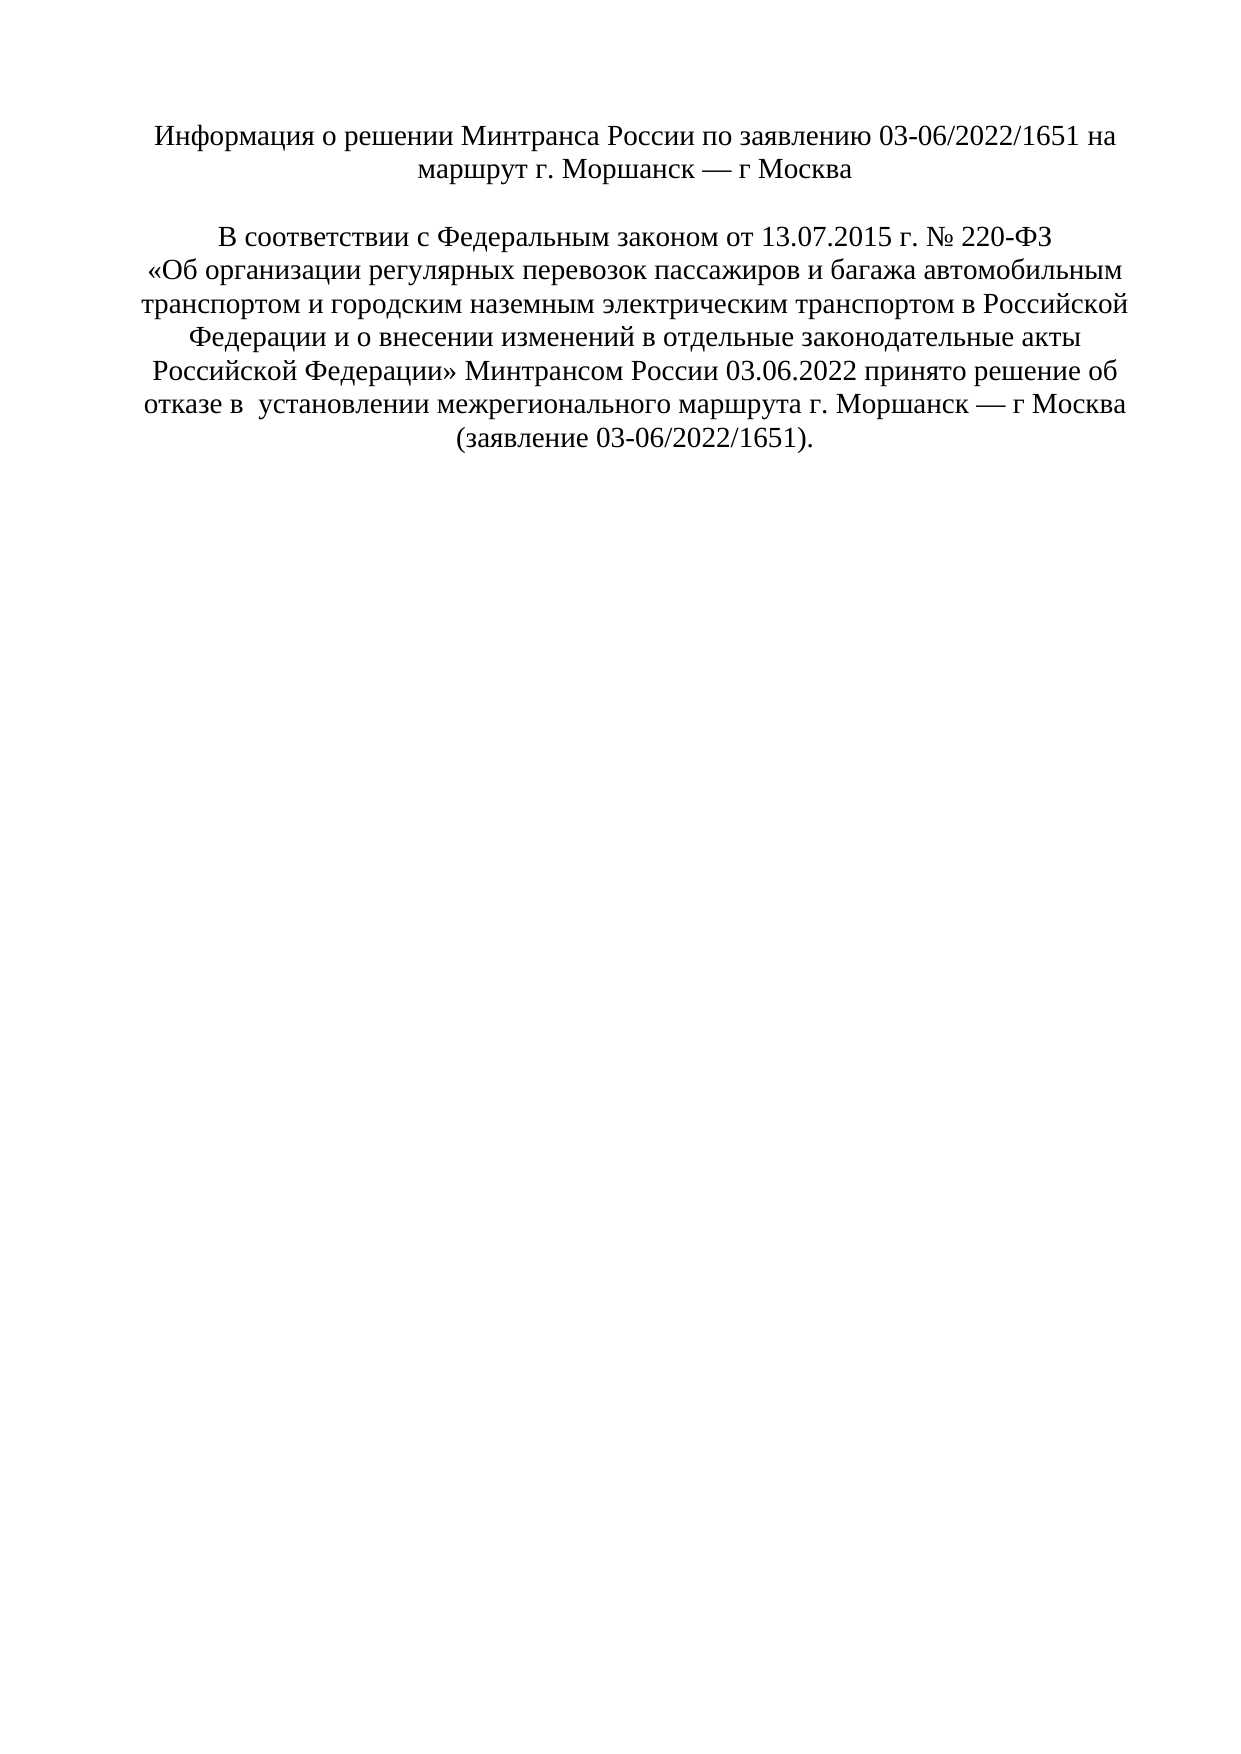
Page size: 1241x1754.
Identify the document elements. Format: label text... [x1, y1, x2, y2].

text Информация о решении Минтранса России по заявлению 03-06/2022/1651 на маршрут г. Моршанск — г Москва [118, 118, 1152, 185]
text В соответствии с Федеральным законом от 13.07.2015 г. № 220-ФЗ «Об организации регулярных перевозок пассажиров и багажа автомобильным транспортом и городским наземным электрическим транспортом в Российской Федерации и о внесении изменений в отдельные законодательные акты Российской Федерации» Минтрансом России 03.06.2022 принято решение об отказе в установлении межрегионального маршрута г. Моршанск — г Москва (заявление 03-06/2022/1651). [118, 219, 1152, 453]
